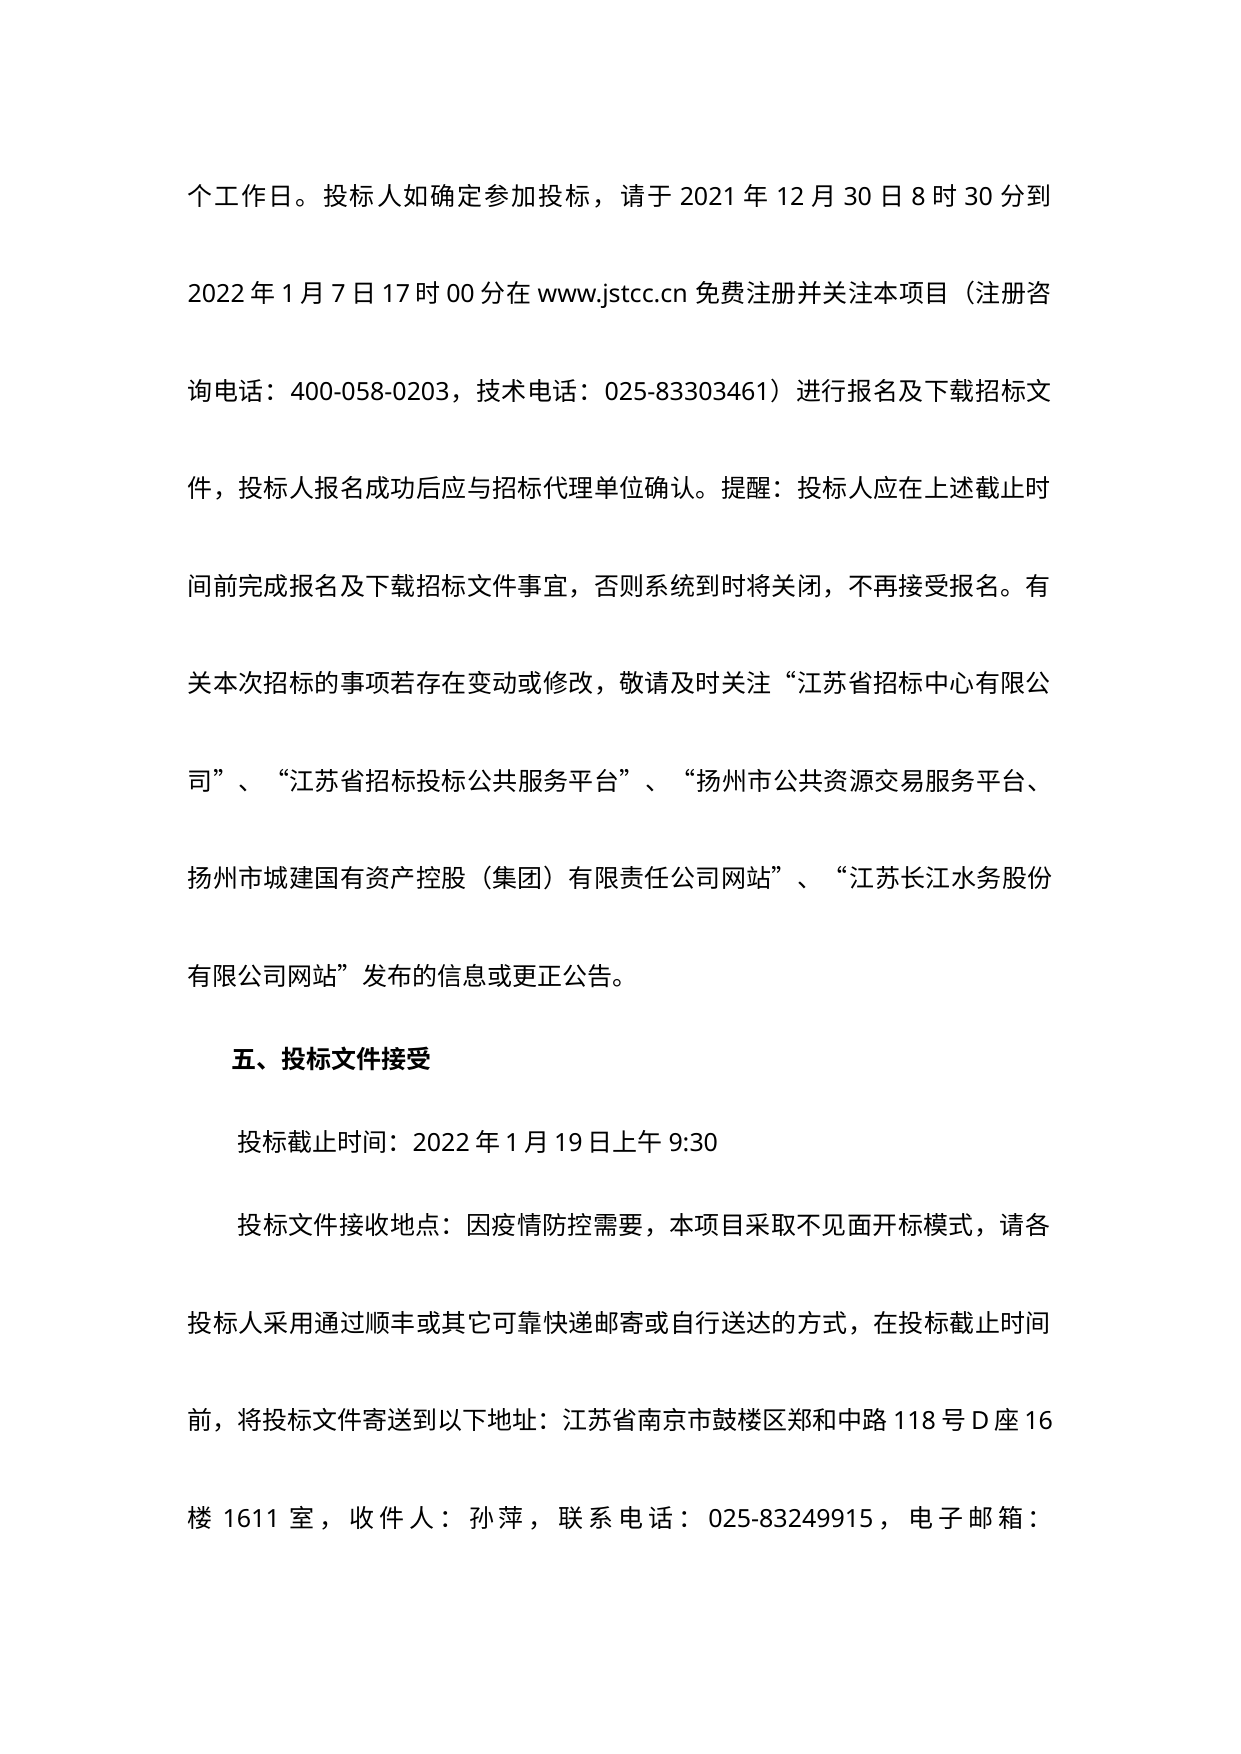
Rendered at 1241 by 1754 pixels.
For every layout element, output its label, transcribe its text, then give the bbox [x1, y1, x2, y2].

text 投标截止时间：2022年1月19日上午 9:30 [187, 1108, 1053, 1173]
text 五、投标文件接受 [231, 1025, 1053, 1090]
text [187, 162, 1053, 1007]
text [187, 1191, 1053, 1549]
